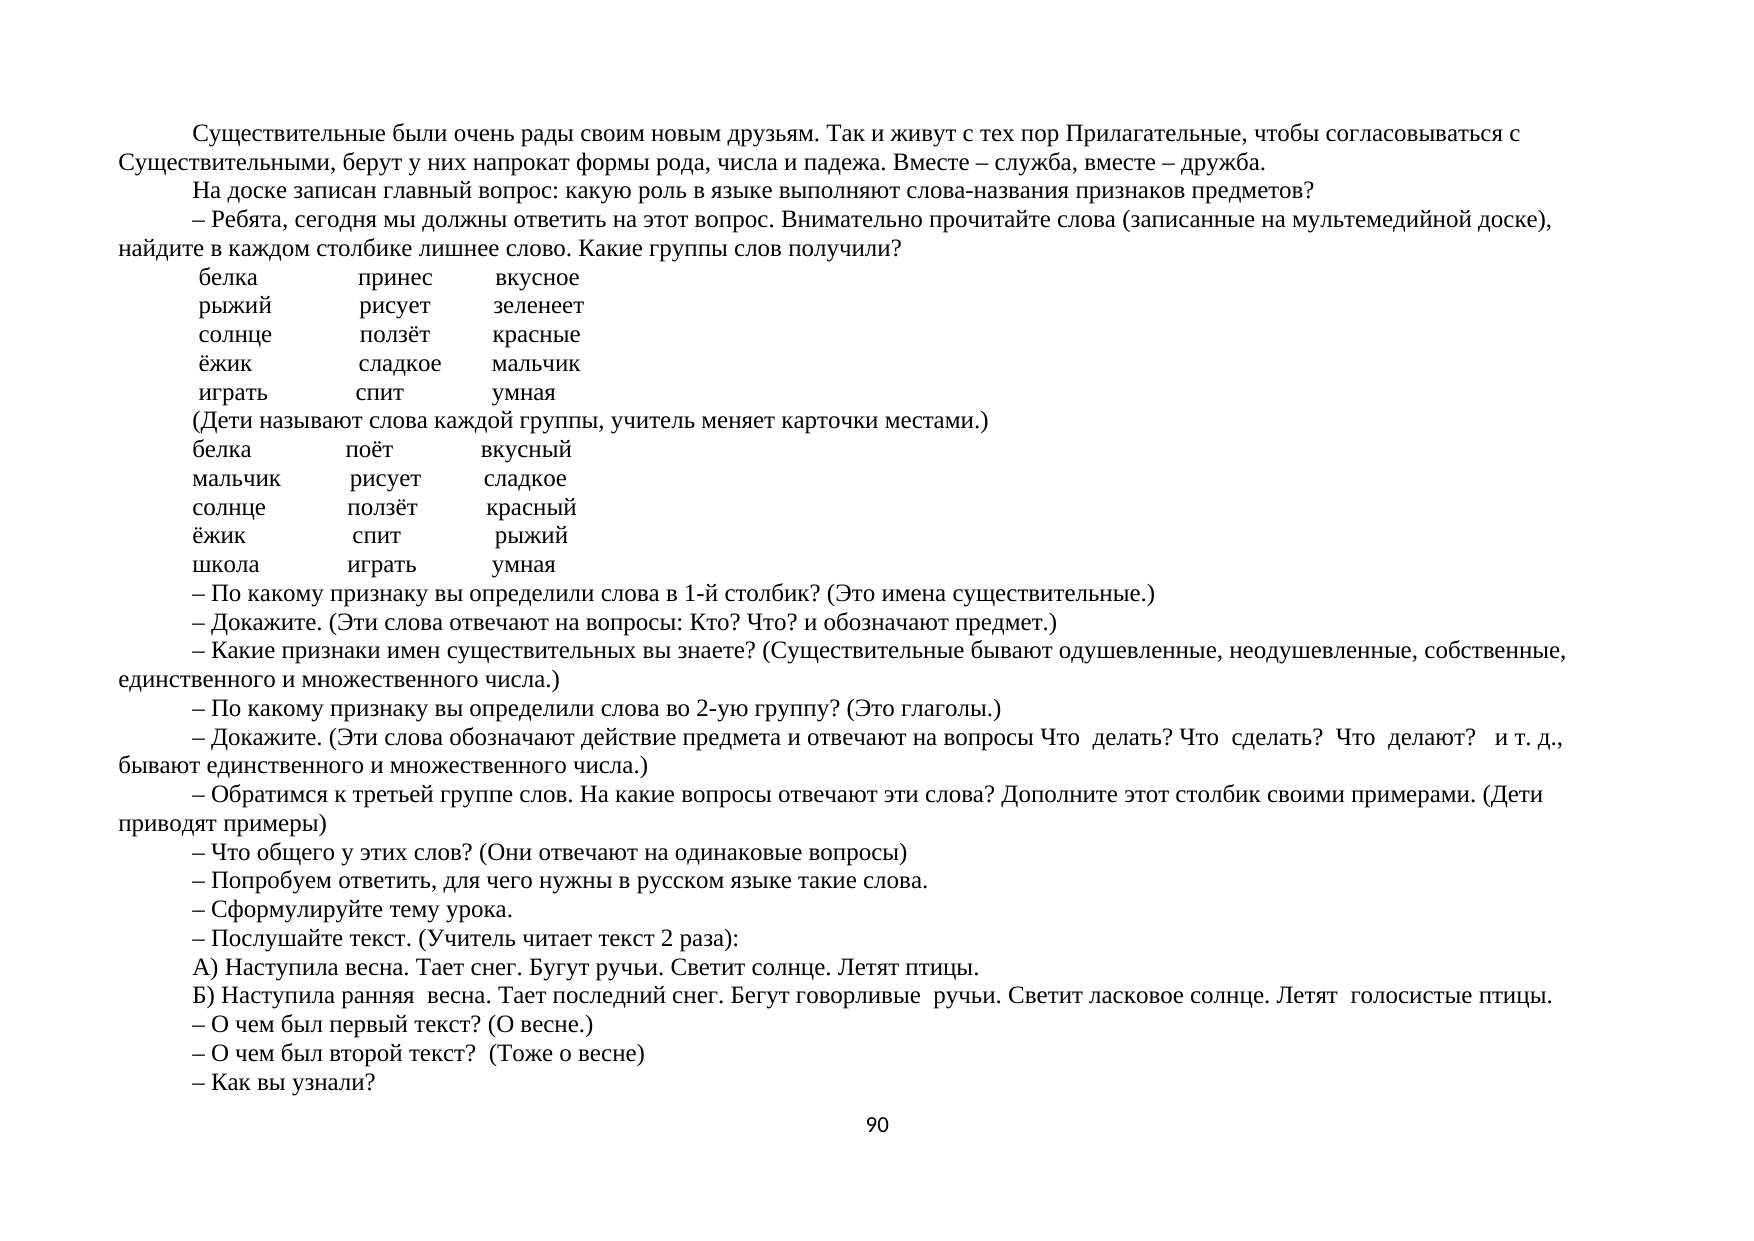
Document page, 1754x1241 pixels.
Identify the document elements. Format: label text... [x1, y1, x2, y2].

text – Докажите. (Эти слова отвечают на вопросы: Кто? Что? и обозначают предмет.) [118, 607, 1636, 636]
text белка принес вкусное [118, 262, 1636, 291]
text Существительные были очень рады своим новым друзьям. Так и живут с тех пор Прилагательные, чтобы согласовываться с Существительными, берут у них напрокат формы рода, числа и падежа. Вместе – служба, вместе – дружба. [118, 118, 1636, 176]
text (Дети называют слова каждой группы, учитель меняет карточки местами.) [118, 406, 1636, 434]
text – По какому признаку вы определили слова в 1-й столбик? (Это имена существительные.) [118, 578, 1636, 607]
text ёжик сладкое мальчик [118, 348, 1636, 377]
text – Как вы узнали? [118, 1067, 1636, 1096]
text – О чем был первый текст? (О весне.) [118, 1009, 1636, 1038]
text мальчик рисует сладкое [118, 463, 1636, 492]
text – Сформулируйте тему урока. [118, 894, 1636, 923]
text – Обратимся к третьей группе слов. На какие вопросы отвечают эти слова? Дополните этот столбик своими примерами. (Дети приводят примеры) [118, 779, 1636, 837]
text – Какие признаки имен существительных вы знаете? (Существительные бывают одушевленные, неодушевленные, собственные, единственного и множественного числа.) [118, 636, 1636, 693]
text солнце ползёт красный [118, 492, 1636, 521]
text На доске записан главный вопрос: какую роль в языке выполняют слова-названия признаков предметов? [118, 176, 1636, 204]
text рыжий рисует зеленеет [118, 291, 1636, 319]
text школа играть умная [118, 549, 1636, 578]
text Б) Наступила ранняя весна. Тает последний снег. Бегут говорливые ручьи. Светит ласковое солнце. Летят голосистые птицы. [118, 981, 1636, 1009]
text – Ребята, сегодня мы должны ответить на этот вопрос. Внимательно прочитайте слова (записанные на мультемедийной доске), найдите в каждом столбике лишнее слово. Какие группы слов получили? [118, 204, 1636, 262]
text – Попробуем ответить, для чего нужны в русском языке такие слова. [118, 866, 1636, 894]
text играть спит умная [118, 377, 1636, 406]
text А) Наступила весна. Тает снег. Бугут ручьи. Светит солнце. Летят птицы. [118, 952, 1636, 981]
text солнце ползёт красные [118, 319, 1636, 348]
text – Послушайте текст. (Учитель читает текст 2 раза): [118, 923, 1636, 952]
text ёжик спит рыжий [118, 521, 1636, 549]
text белка поёт вкусный [118, 434, 1636, 463]
text – По какому признаку вы определили слова во 2-ую группу? (Это глаголы.) [118, 693, 1636, 722]
text – О чем был второй текст? (Тоже о весне) [118, 1038, 1636, 1067]
text – Докажите. (Эти слова обозначают действие предмета и отвечают на вопросы Что делать? Что сделать? Что делают? и т. д., бывают единственного и множественного числа.) [118, 722, 1636, 779]
text – Что общего у этих слов? (Они отвечают на одинаковые вопросы) [118, 837, 1636, 866]
